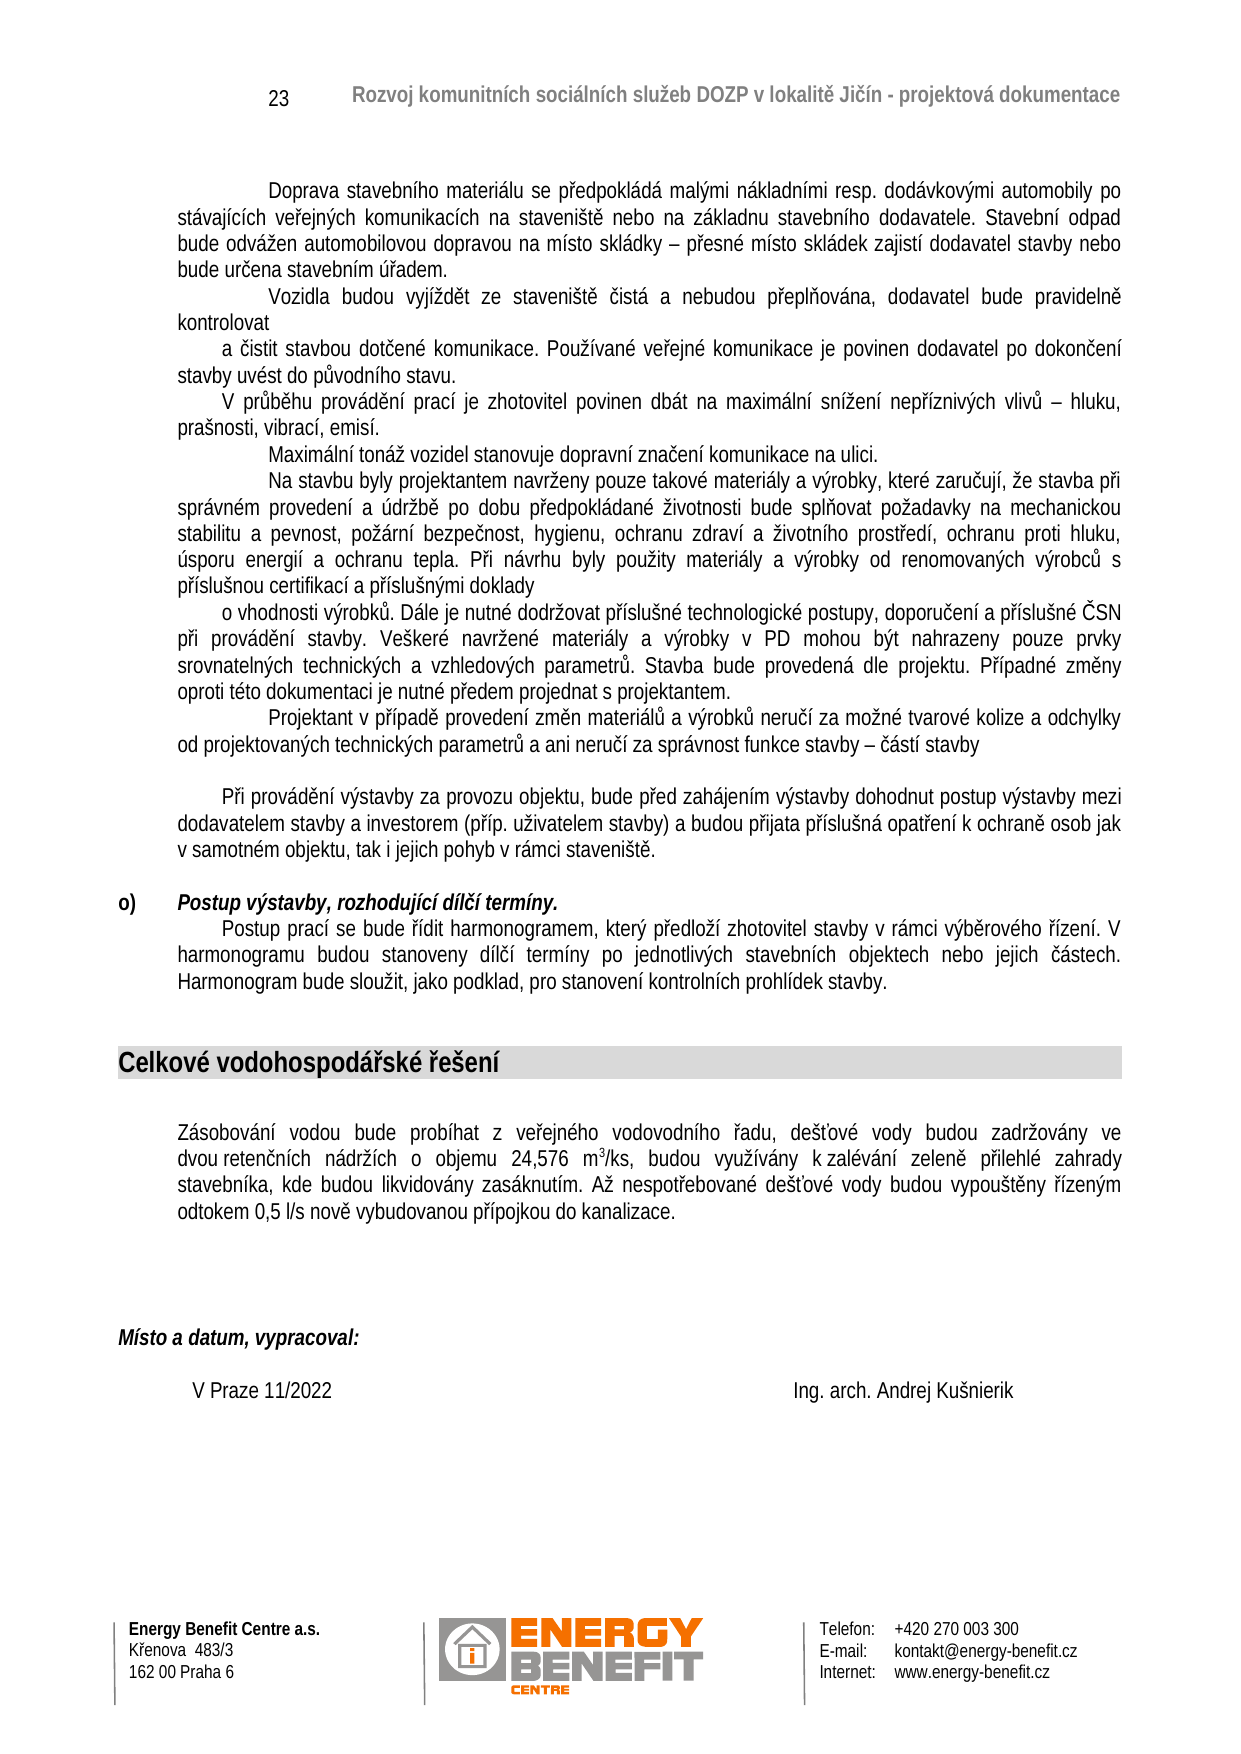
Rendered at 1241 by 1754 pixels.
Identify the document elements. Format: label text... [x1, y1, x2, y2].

list Postup výstavby, rozhodující dílčí termíny. [118, 889, 1122, 915]
text a čistit stavbou dotčené komunikace. Používané veřejné komunikace je povinen dodavatel po dokončení stavby uvést do původního stavu. [177, 335, 1122, 388]
text Na stavbu byly projektantem navrženy pouze takové materiály a výrobky, které zaručují, že stavba při správném provedení a údržbě po dobu předpokládané životnosti bude splňovat požadavky na mechanickou stabilitu a pevnost, požární bezpečnost, hygienu, ochranu zdraví a životního prostředí, ochranu proti hluku, úsporu energií a ochranu tepla. Při návrhu byly použity materiály a výrobky od renomovaných výrobců s příslušnou certifikací a příslušnými doklady [177, 467, 1122, 599]
text Maximální tonáž vozidel stanovuje dopravní značení komunikace na ulici. [177, 441, 1122, 467]
text Projektant v případě provedení změn materiálů a výrobků neručí za možné tvarové kolize a odchylky od projektovaných technických parametrů a ani neručí za správnost funkce stavby – částí stavby [177, 704, 1122, 757]
subtitle Celkové vodohospodářské řešení [118, 1046, 1122, 1079]
text Zásobování vodou bude probíhat z veřejného vodovodního řadu, dešťové vody budou zadržovány ve dvou retenčních nádržích o objemu 24,576 m3/ks, budou využívány k zalévání zeleně přilehlé zahrady stavebníka, kde budou likvidovány zasáknutím. Až nespotřebované dešťové vody budou vypouštěny řízeným odtokem 0,5 l/s nově vybudovanou přípojkou do kanalizace. [177, 1119, 1122, 1224]
text Postup prací se bude řídit harmonogramem, který předloží zhotovitel stavby v rámci výběrového řízení. V harmonogramu budou stanoveny dílčí termíny po jednotlivých stavebních objektech nebo jejich částech. Harmonogram bude sloužit, jako podklad, pro stanovení kontrolních prohlídek stavby. [177, 915, 1122, 994]
text Místo a datum, vypracoval: [118, 1324, 1122, 1351]
text o vhodnosti výrobků. Dále je nutné dodržovat příslušné technologické postupy, doporučení a příslušné ČSN při provádění stavby. Veškeré navržené materiály a výrobky v PD mohou být nahrazeny pouze prvky srovnatelných technických a vzhledových parametrů. Stavba bude provedená dle projektu. Případné změny oproti této dokumentaci je nutné předem projednat s projektantem. [177, 599, 1122, 704]
text Vozidla budou vyjíždět ze staveniště čistá a nebudou přeplňována, dodavatel bude pravidelně kontrolovat [177, 283, 1122, 335]
text V průběhu provádění prací je zhotovitel povinen dbát na maximální snížení nepříznivých vlivů – hluku, prašnosti, vibrací, emisí. [177, 388, 1122, 441]
text V Praze 11/2022 Ing. arch. Andrej Kušnierik [118, 1377, 1122, 1403]
text Doprava stavebního materiálu se předpokládá malými nákladními resp. dodávkovými automobily po stávajících veřejných komunikacích na staveniště nebo na základnu stavebního dodavatele. Stavební odpad bude odvážen automobilovou dopravou na místo skládky – přesné místo skládek zajistí dodavatel stavby nebo bude určena stavebním úřadem. [177, 177, 1122, 283]
text Při provádění výstavby za provozu objektu, bude před zahájením výstavby dohodnut postup výstavby mezi dodavatelem stavby a investorem (příp. uživatelem stavby) a budou přijata příslušná opatření k ochraně osob jak v samotném objektu, tak i jejich pohyb v rámci staveniště. [177, 783, 1122, 862]
